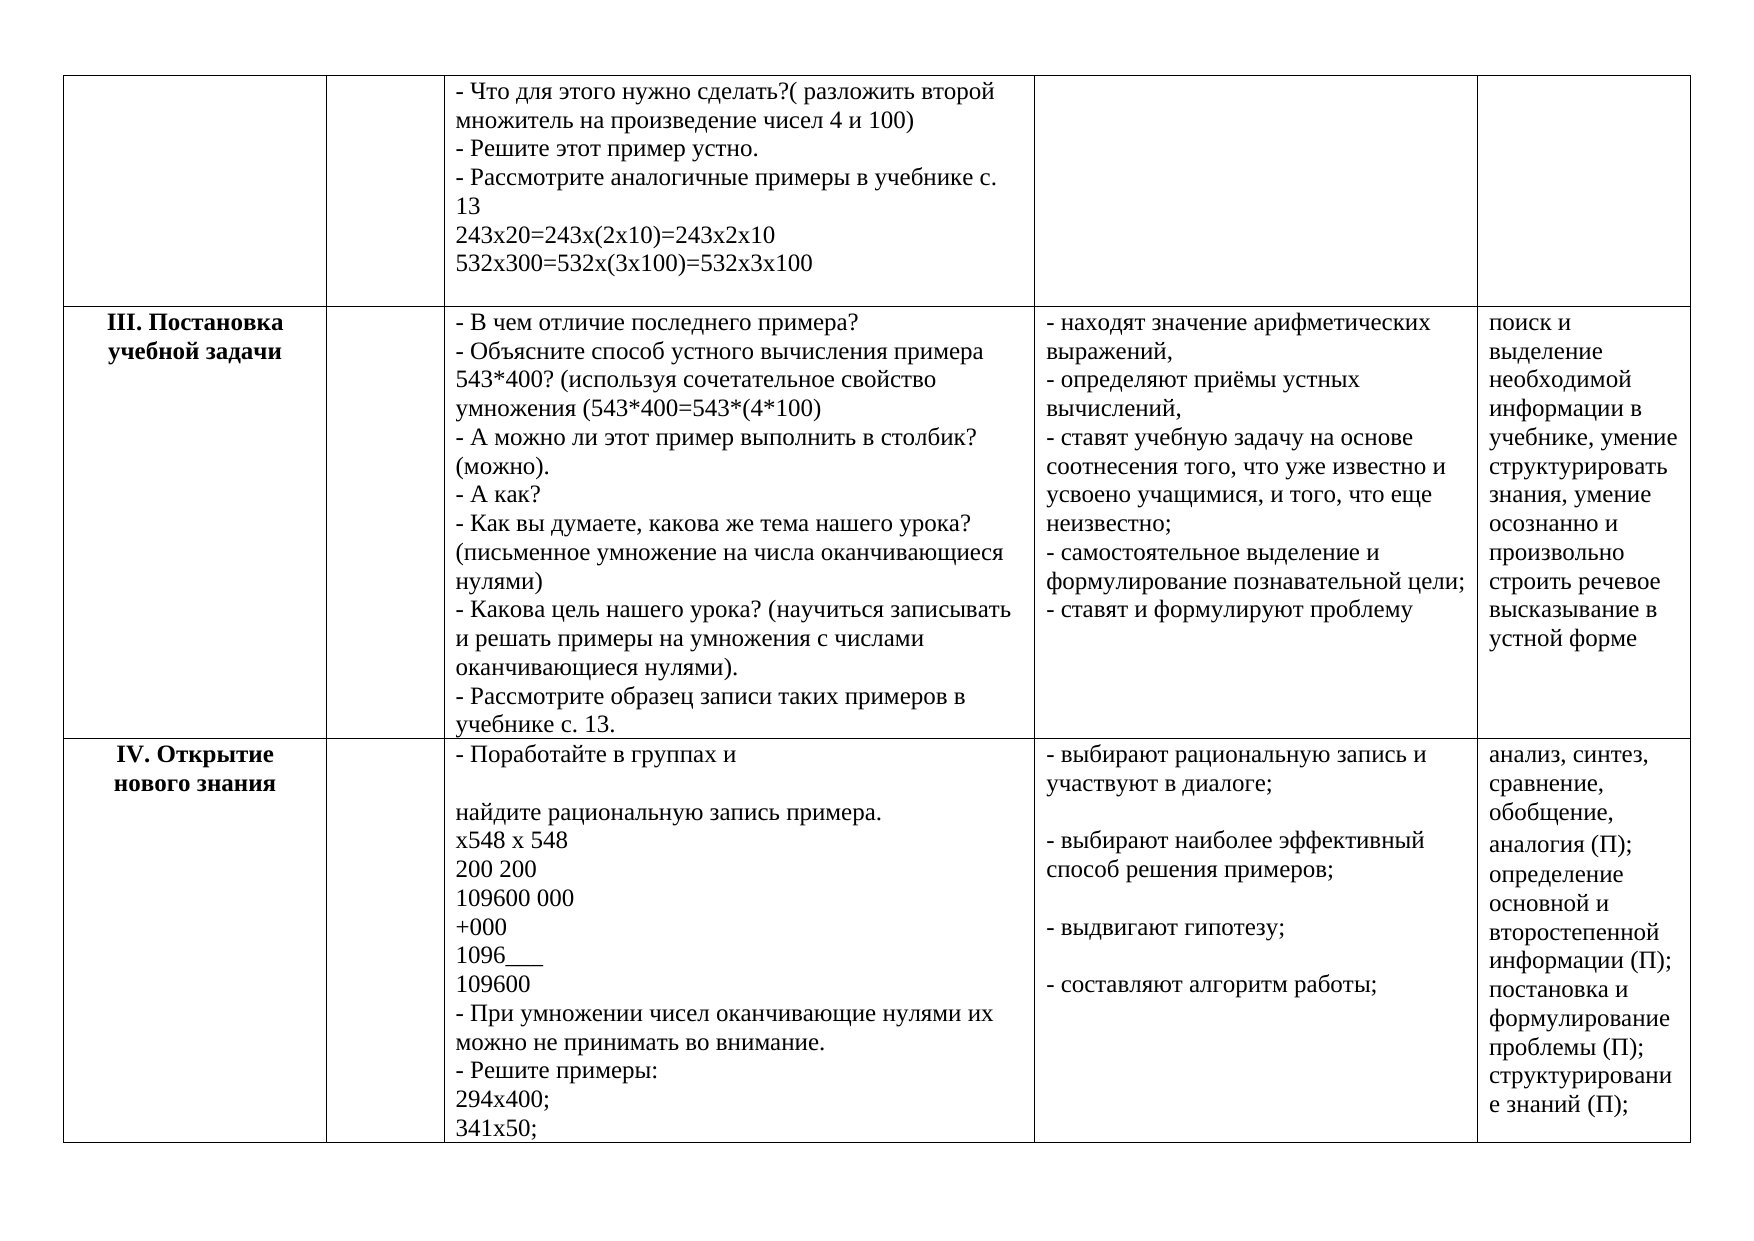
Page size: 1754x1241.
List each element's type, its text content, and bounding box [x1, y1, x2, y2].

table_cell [445, 76, 1034, 306]
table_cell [64, 76, 326, 306]
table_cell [1478, 76, 1690, 306]
table_cell [327, 76, 444, 306]
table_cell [445, 739, 1034, 1142]
table_cell III. Постановка учебной задачи [64, 307, 326, 738]
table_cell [1478, 739, 1690, 1142]
table_cell - находят значение арифметических выражений, - определяют приёмы устных вычислений, - ставят учебную задачу на основе соотнесения того, что уже известно и усвоено учащимися, и того, что еще неизвестно; - самостоятельное выделение и формулирование познавательной цели; - ставят и формулируют проблему [1035, 307, 1477, 738]
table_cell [1035, 739, 1477, 1142]
table_cell - В чем отличие последнего примера? - Объясните способ устного вычисления примера 543*400? (используя сочетательное свойство умножения (543*400=543*(4*100) - А можно ли этот пример выполнить в столбик? (можно). - А как? - Как вы думаете, какова же тема нашего урока? (письменное умножение на числа оканчивающиеся нулями) - Какова цель нашего урока? (научиться записывать и решать примеры на умножения с числами оканчивающиеся нулями). - Рассмотрите образец записи таких примеров в учебнике с. 13. [445, 307, 1034, 738]
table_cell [64, 739, 326, 1142]
table_cell [327, 307, 444, 738]
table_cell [1035, 76, 1477, 306]
table_cell поиск и выделение необходимой информации в учебнике, умение структурировать знания, умение осознанно и произвольно строить речевое высказывание в устной форме [1478, 307, 1690, 738]
table_cell [327, 739, 444, 1142]
